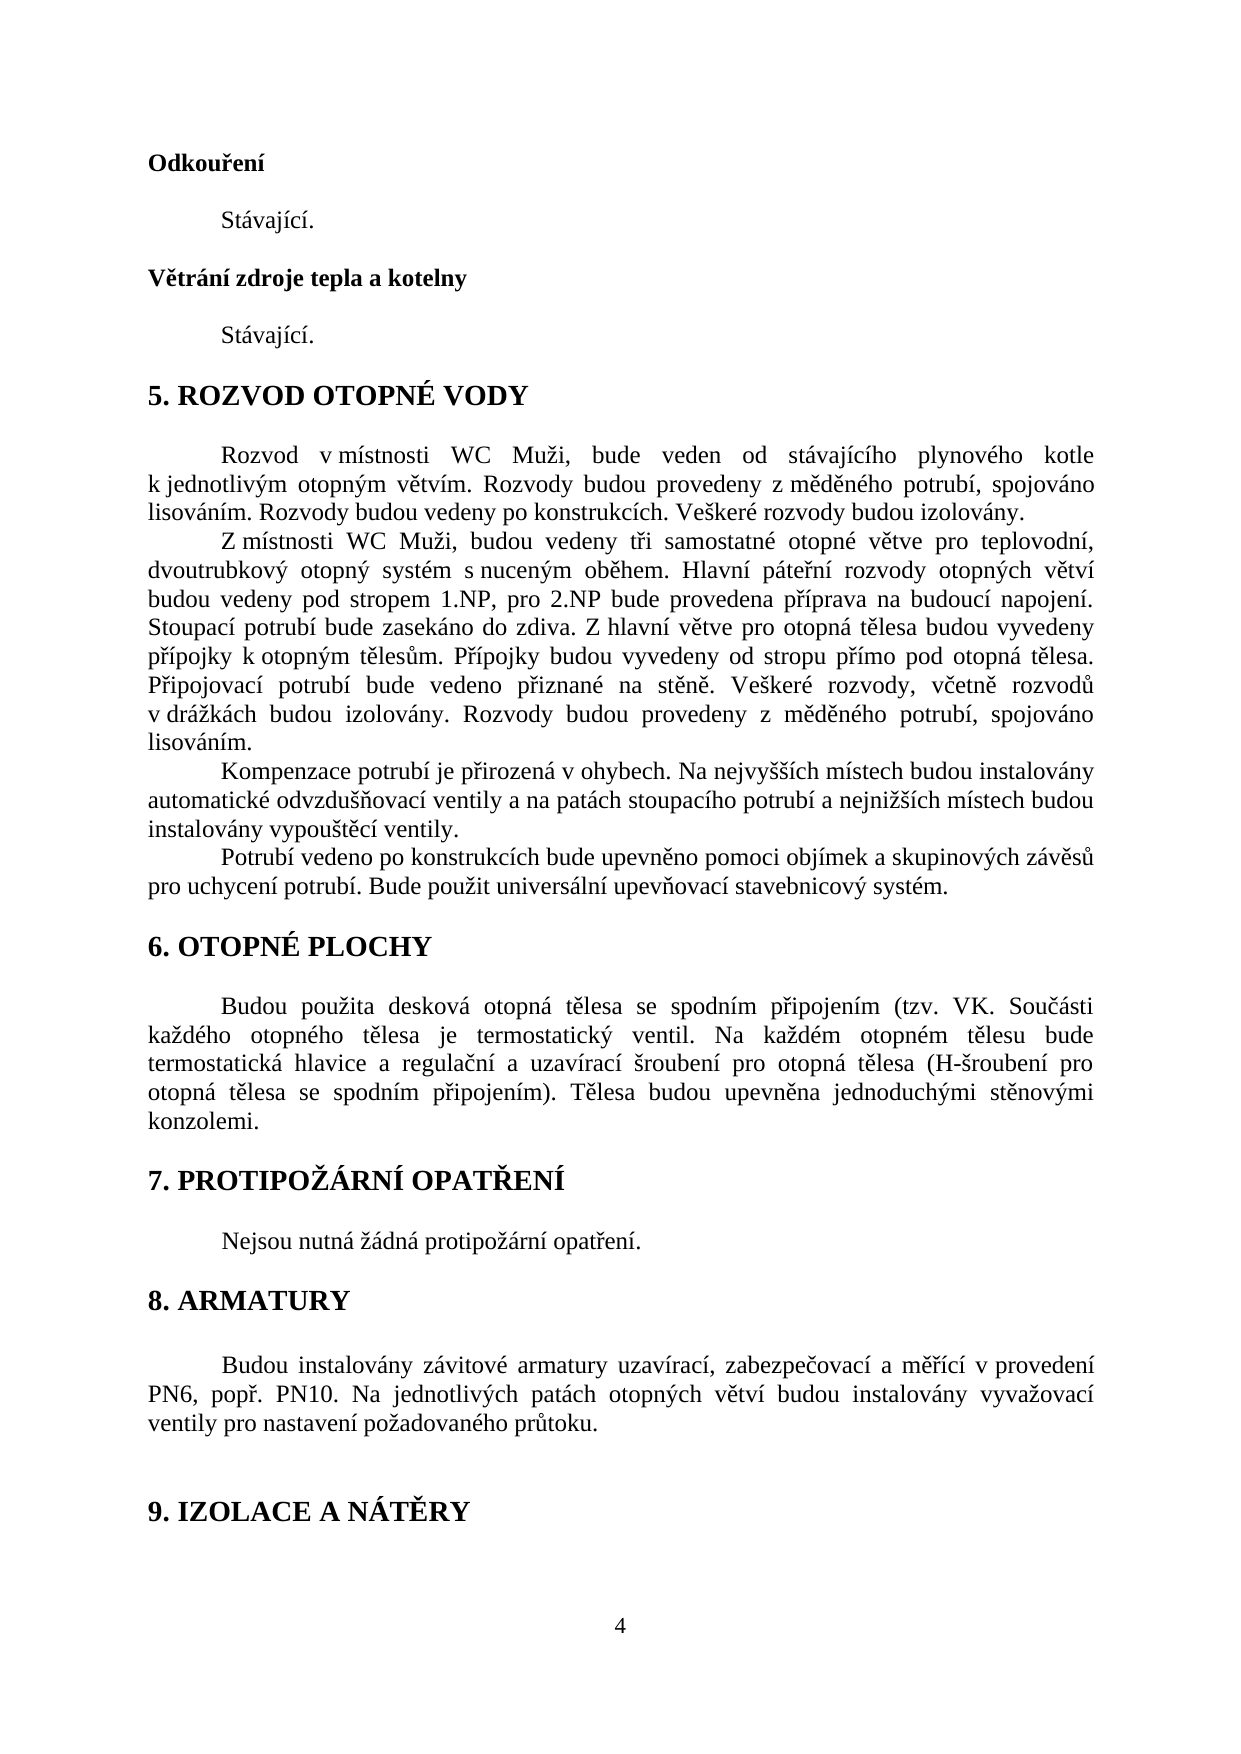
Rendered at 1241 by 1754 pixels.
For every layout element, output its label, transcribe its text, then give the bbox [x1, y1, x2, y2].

list PROTIPOŽÁRNÍ OPATŘENÍ [148, 1163, 1095, 1197]
text Budou použita desková otopná tělesa se spodním připojením (tzv. VK. Součásti každého otopného tělesa je termostatický ventil. Na každém otopném tělesu bude termostatická hlavice a regulační a uzavírací šroubení pro otopná tělesa (H-šroubení pro otopná tělesa se spodním připojením). Tělesa budou upevněna jednoduchými stěnovými konzolemi. [148, 991, 1095, 1135]
list ARMATURY [148, 1283, 1095, 1317]
text Stávající. [148, 205, 1093, 234]
list IZOLACE A NÁTĚRY [148, 1494, 1095, 1528]
text Větrání zdroje tepla a kotelny [148, 263, 1095, 291]
list OTOPNÉ PLOCHY [148, 929, 1095, 962]
text Kompenzace potrubí je přirozená v ohybech. Na nejvyšších místech budou instalovány automatické odvzdušňovací ventily a na patách stoupacího potrubí a nejnižších místech budou instalovány vypouštěcí ventily. [148, 756, 1095, 842]
text Stávající. [148, 320, 1093, 349]
text Potrubí vedeno po konstrukcích bude upevněno pomoci objímek a skupinových závěsů pro uchycení potrubí. Bude použit universální upevňovací stavebnicový systém. [148, 842, 1095, 900]
text Odkouření [148, 148, 1095, 176]
text Z místnosti WC Muži, budou vedeny tři samostatné otopné větve pro teplovodní, dvoutrubkový otopný systém s nuceným oběhem. Hlavní páteřní rozvody otopných větví budou vedeny pod stropem 1.NP, pro 2.NP bude provedena příprava na budoucí napojení. Stoupací potrubí bude zasekáno do zdiva. Z hlavní větve pro otopná tělesa budou vyvedeny přípojky k otopným tělesům. Přípojky budou vyvedeny od stropu přímo pod otopná tělesa. Připojovací potrubí bude vedeno přiznané na stěně. Veškeré rozvody, včetně rozvodů v drážkách budou izolovány. Rozvody budou provedeny z měděného potrubí, spojováno lisováním. [148, 526, 1095, 756]
text Rozvod v místnosti WC Muži, bude veden od stávajícího plynového kotle k jednotlivým otopným větvím. Rozvody budou provedeny z měděného potrubí, spojováno lisováním. Rozvody budou vedeny po konstrukcích. Veškeré rozvody budou izolovány. [148, 440, 1095, 526]
text Nejsou nutná žádná protipožární opatření. [148, 1226, 1095, 1254]
text Budou instalovány závitové armatury uzavírací, zabezpečovací a měřící v provedení PN6, popř. PN10. Na jednotlivých patách otopných větví budou instalovány vyvažovací ventily pro nastavení požadovaného průtoku. [148, 1350, 1095, 1437]
list ROZVOD OTOPNÉ VODY [148, 378, 1095, 411]
